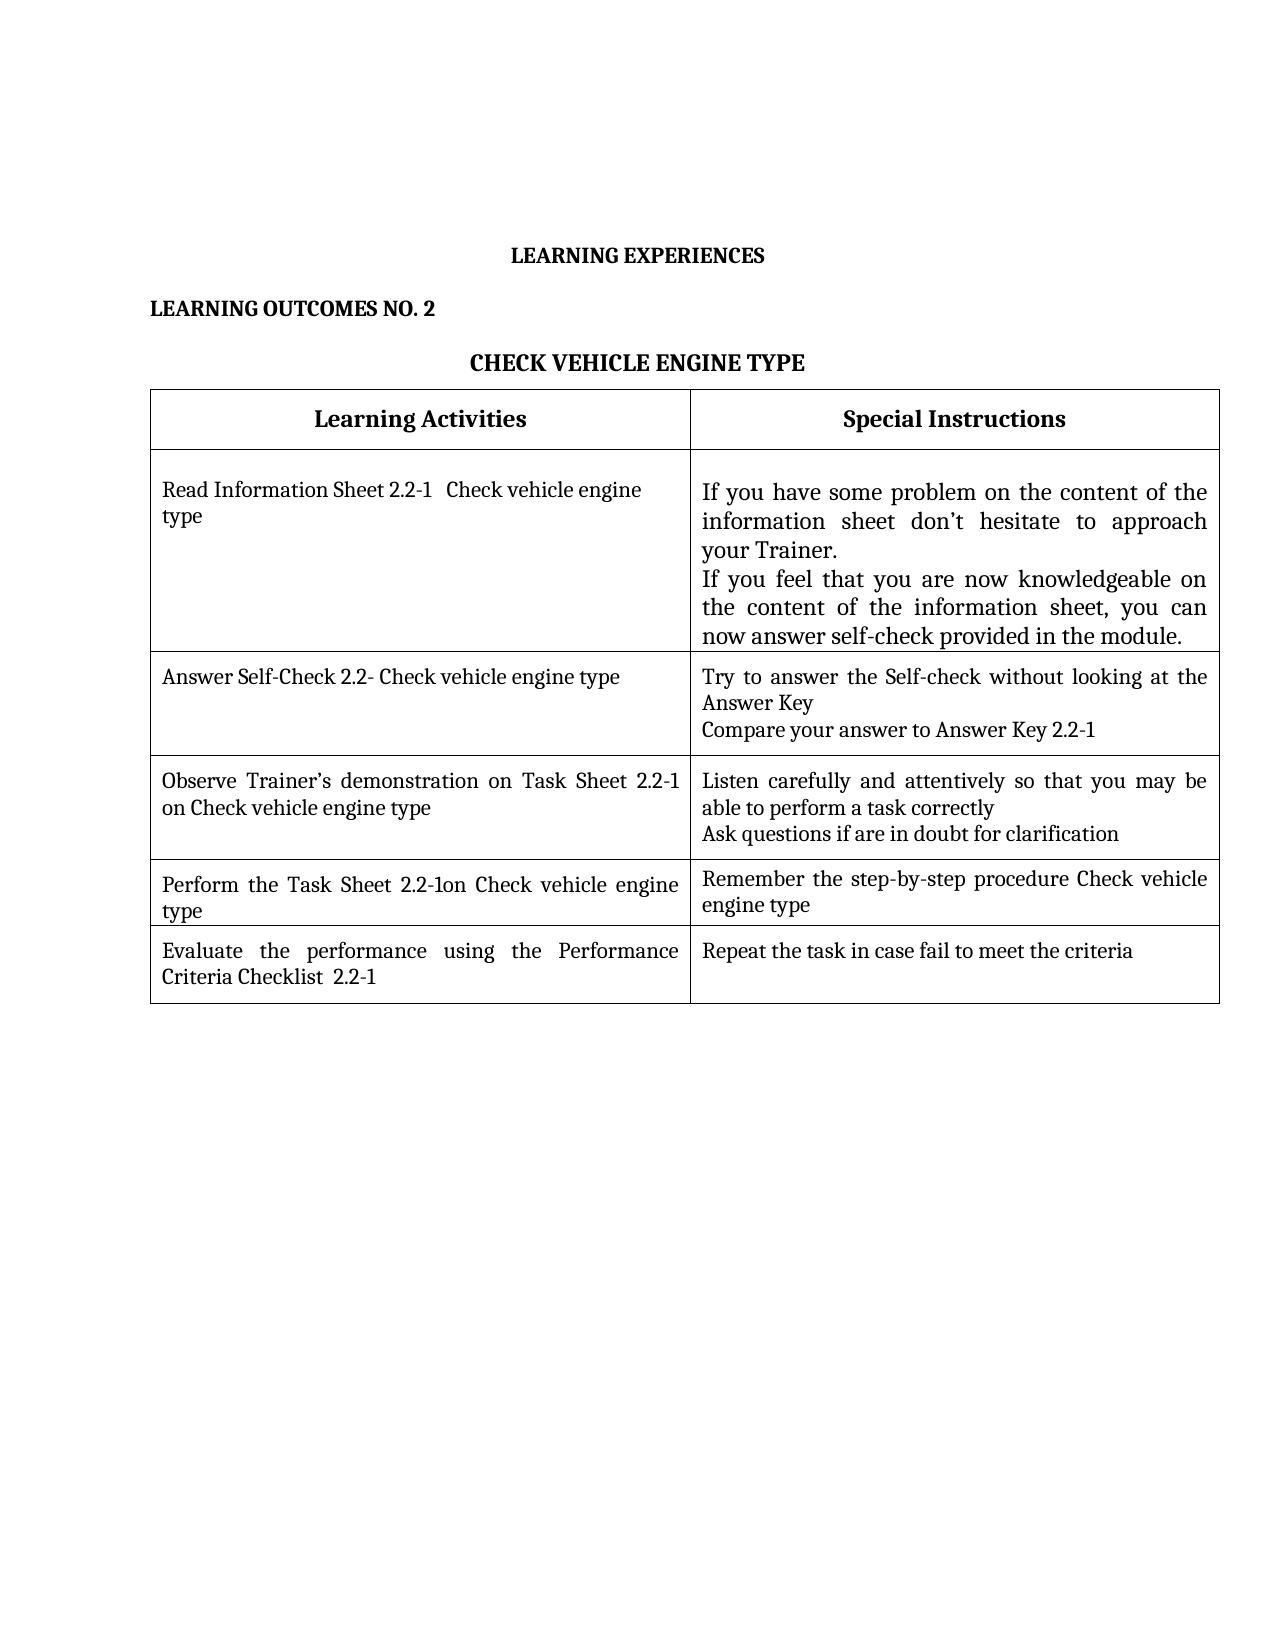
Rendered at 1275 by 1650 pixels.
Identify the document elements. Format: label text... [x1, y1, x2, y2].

text LEARNING EXPERIENCES [150, 243, 1125, 269]
table_header Learning Activities [151, 390, 690, 449]
table_cell Evaluate the performance using the Performance Criteria Checklist 2.2-1 [151, 926, 690, 1002]
table_cell Listen carefully and attentively so that you may be able to perform a task correctly Ask questions if are in doubt for clarification [691, 756, 1219, 859]
text CHECK VEHICLE ENGINE TYPE [150, 348, 1125, 377]
table_cell Observe Trainer’s demonstration on Task Sheet 2.2-1 on Check vehicle engine type [151, 756, 690, 859]
table_cell Perform the Task Sheet 2.2-1on Check vehicle engine type [151, 860, 690, 925]
table_header Special Instructions [691, 390, 1219, 449]
table_cell Remember the step-by-step procedure Check vehicle engine type [691, 860, 1219, 925]
table_cell If you have some problem on the content of the information sheet don’t hesitate to approach your Trainer. If you feel that you are now knowledgeable on the content of the information sheet, you can now answer self-check provided in the module. [691, 450, 1219, 651]
table_cell Repeat the task in case fail to meet the criteria [691, 926, 1219, 1002]
table_cell Read Information Sheet 2.2-1 Check vehicle engine type [151, 450, 690, 651]
text LEARNING OUTCOMES NO. 2 [150, 296, 1125, 322]
table_cell Answer Self-Check 2.2- Check vehicle engine type [151, 652, 690, 755]
table_cell Try to answer the Self-check without looking at the Answer Key Compare your answer to Answer Key 2.2-1 [691, 652, 1219, 755]
